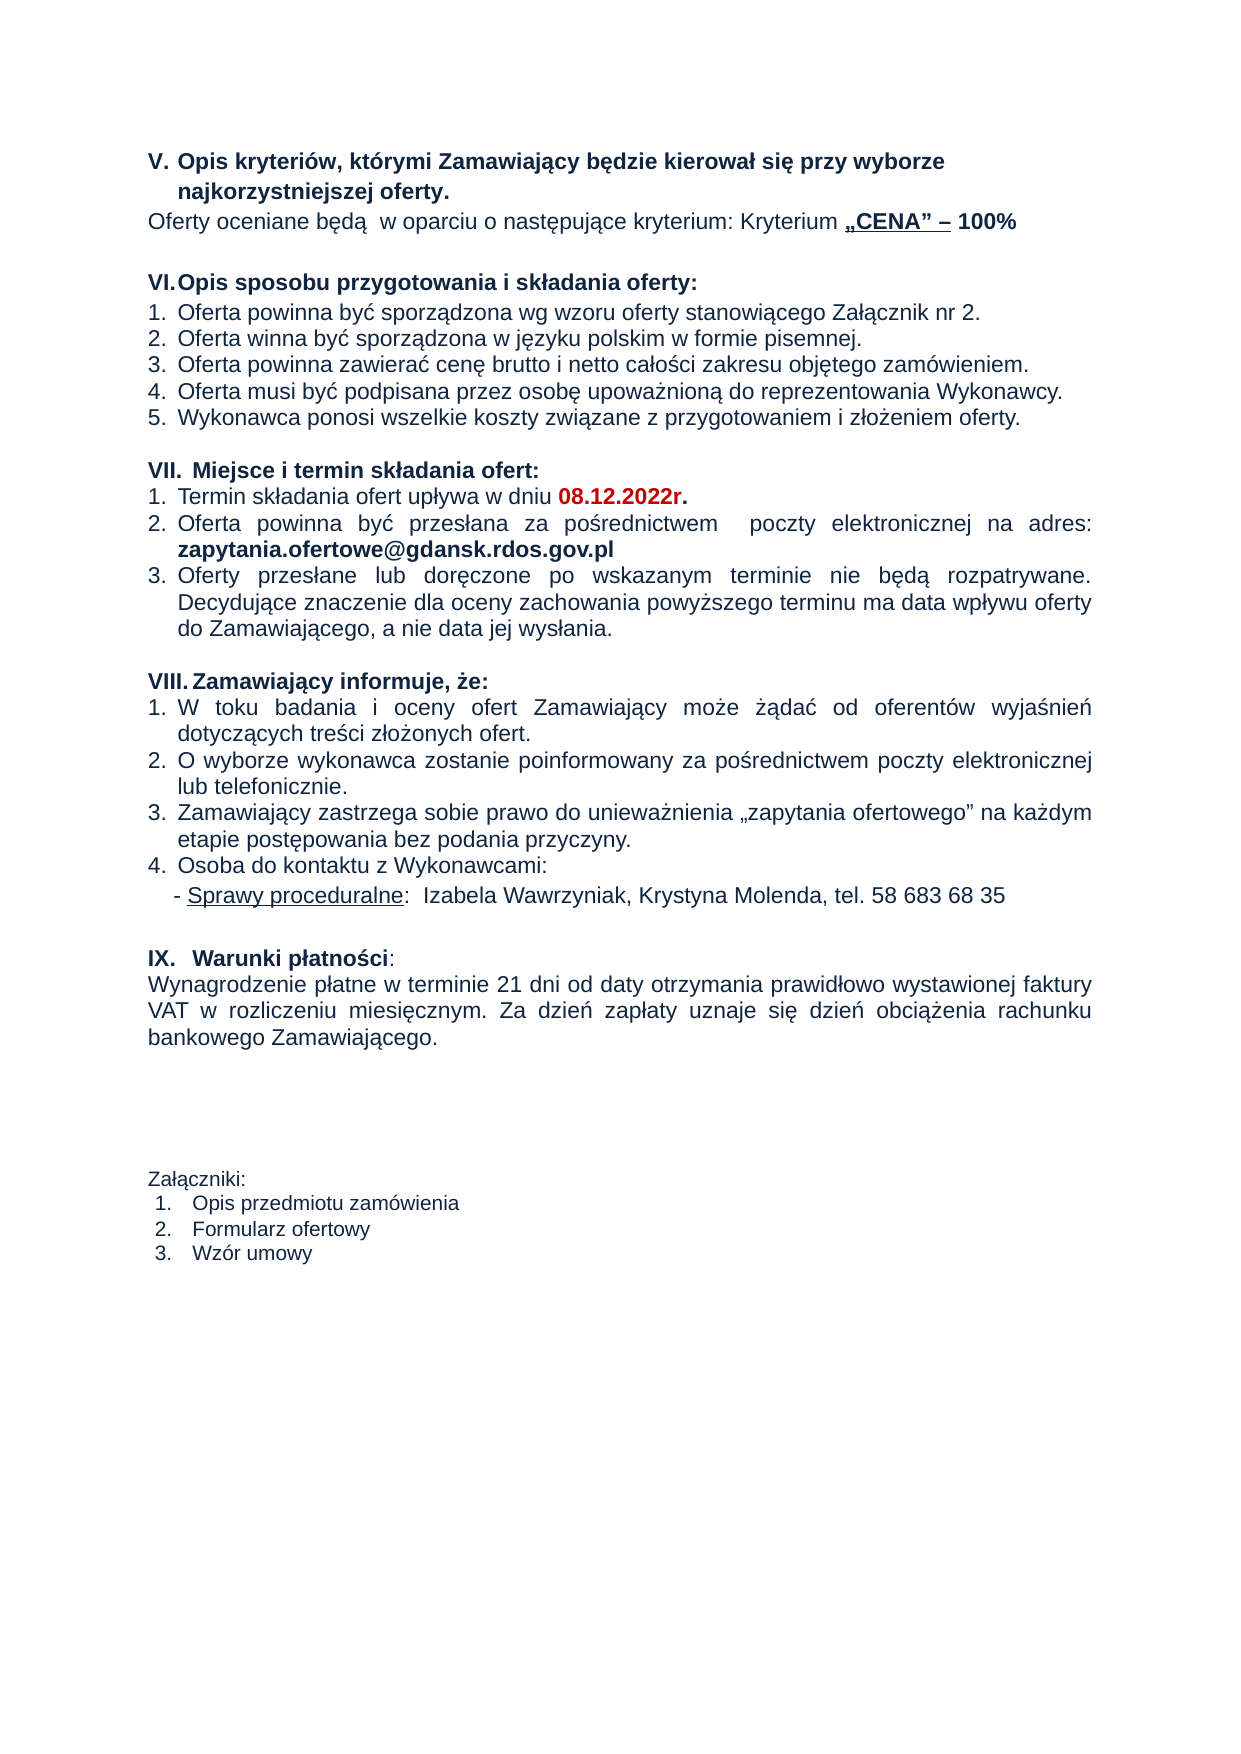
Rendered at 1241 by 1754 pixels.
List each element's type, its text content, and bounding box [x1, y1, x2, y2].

list Oferty przesłane lub doręczone po wskazanym terminie nie będą rozpatrywane. Decydujące znaczenie dla oceny zachowania powyższego terminu ma data wpływu oferty do Zamawiającego, a nie data jej wysłania. [148, 562, 1093, 641]
list Oferta powinna zawierać cenę brutto i netto całości zakresu objętego zamówieniem. [148, 351, 1093, 378]
list Termin składania ofert upływa w dniu 08.12.2022r. [148, 483, 1093, 509]
list Zamawiający zastrzega sobie prawo do unieważnienia „zapytania ofertowego” na każdym etapie postępowania bez podania przyczyny. [148, 799, 1093, 852]
list Opis przedmiotu zamówienia [154, 1191, 1093, 1215]
text Oferty oceniane będą w oparciu o następujące kryterium: Kryterium „CENA” – 100% [148, 208, 1093, 234]
list Oferta musi być podpisana przez osobę upoważnioną do reprezentowania Wykonawcy. [148, 378, 1093, 404]
text Załączniki: [148, 1167, 1093, 1191]
list Oferta winna być sporządzona w języku polskim w formie pisemnej. [148, 325, 1093, 351]
list O wyborze wykonawca zostanie poinformowany za pośrednictwem poczty elektronicznej lub telefonicznie. [148, 747, 1093, 799]
text VII. Miejsce i termin składania ofert: [148, 457, 1093, 483]
list W toku badania i oceny ofert Zamawiający może żądać od oferentów wyjaśnień dotyczących treści złożonych ofert. [148, 694, 1093, 747]
list Formularz ofertowy [154, 1215, 1093, 1241]
list Wzór umowy [154, 1241, 1093, 1265]
list Wykonawca ponosi wszelkie koszty związane z przygotowaniem i złożeniem oferty. [148, 404, 1093, 430]
list Opis sposobu przygotowania i składania oferty: [148, 268, 1093, 295]
text Wynagrodzenie płatne w terminie 21 dni od daty otrzymania prawidłowo wystawionej faktury VAT w rozliczeniu miesięcznym. Za dzień zapłaty uznaje się dzień obciążenia rachunku bankowego Zamawiającego. [148, 971, 1093, 1050]
text VIII. Zamawiający informuje, że: [148, 668, 1093, 694]
text IX. Warunki płatności: [148, 945, 1093, 971]
list Opis kryteriów, którymi Zamawiający będzie kierował się przy wyborze najkorzystniejszej oferty. [148, 148, 1093, 204]
list Oferta powinna być sporządzona wg wzoru oferty stanowiącego Załącznik nr 2. [148, 299, 1093, 325]
text - Sprawy proceduralne: Izabela Wawrzyniak, Krystyna Molenda, tel. 58 683 68 35 [148, 882, 1093, 909]
list Osoba do kontaktu z Wykonawcami: [148, 852, 1093, 878]
list Oferta powinna być przesłana za pośrednictwem poczty elektronicznej na adres: zapytania.ofertowe@gdansk.rdos.gov.pl [148, 509, 1093, 562]
